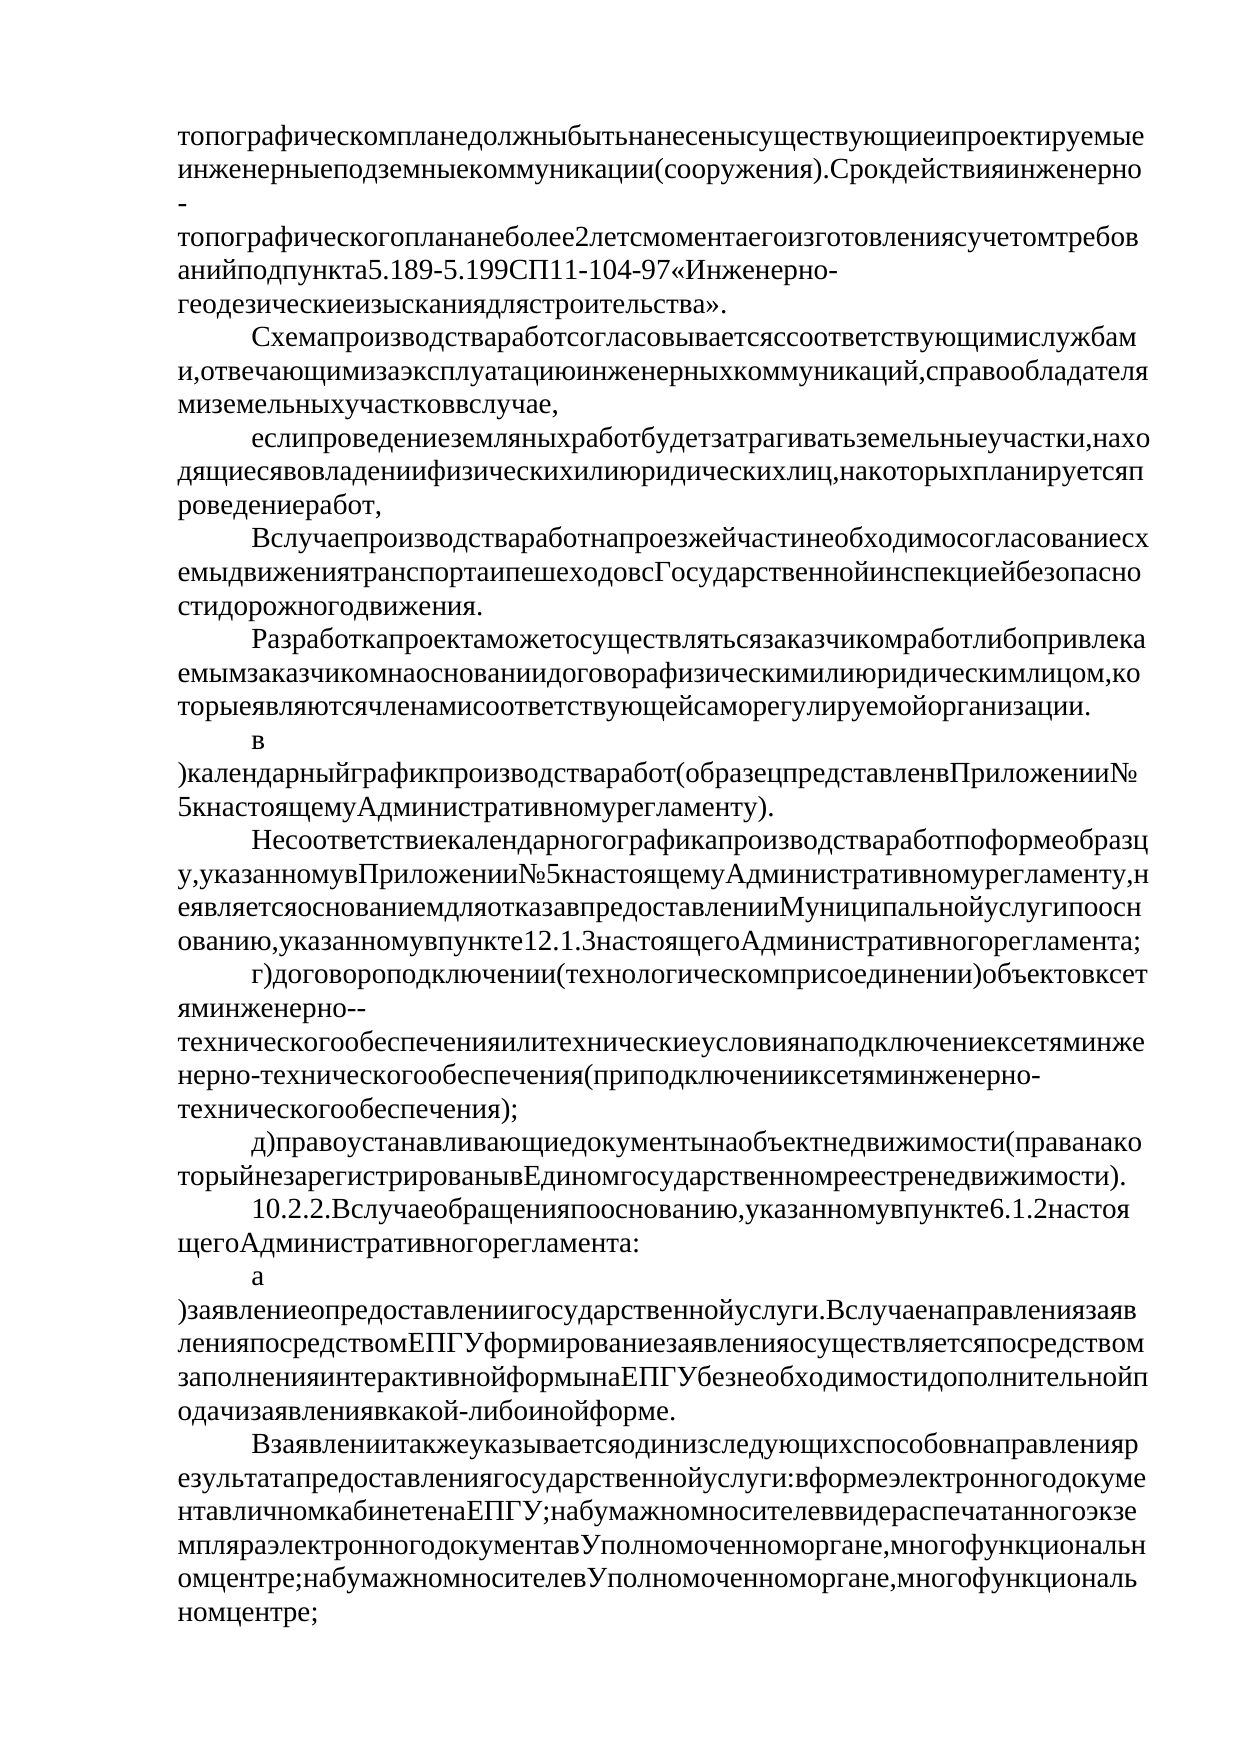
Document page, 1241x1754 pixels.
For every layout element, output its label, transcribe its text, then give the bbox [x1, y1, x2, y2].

text 10.2.2.Вслучаеобращенияпооснованию,указанномувпункте6.1.2настоящегоАдминистративногорегламента: [177, 1191, 1152, 1258]
text Схемапроизводстваработсогласовываетсяссоответствующимислужбами,отвечающимизаэксплуатациюинженерныхкоммуникаций,справообладателямиземельныхучастковвслучае, [177, 319, 1152, 420]
text Разработкапроектаможетосуществлятьсязаказчикомработлибопривлекаемымзаказчикомнаоснованиидоговорафизическимилиюридическимлицом,которыеявляютсячленамисоответствующейсаморегулируемойорганизации. [177, 621, 1152, 722]
text Несоответствиекалендарногографикапроизводстваработпоформеобразцу,указанномувПриложении№5кнастоящемуАдминистративномурегламенту,неявляетсяоснованиемдляотказавпредоставленииМуниципальнойуслугипооснованию,указанномувпункте12.1.3настоящегоАдминистративногорегламента; [177, 822, 1152, 957]
text г)договороподключении(технологическомприсоединении)объектовксетяминженерно-техническогообеспеченияилитехническиеусловиянаподключениексетяминженерно-техническогообеспечения(приподключенииксетяминженерно-техническогообеспечения); [177, 957, 1152, 1124]
text еслипроведениеземляныхработбудетзатрагиватьземельныеучастки,находящиесявовладениифизическихилиюридическихлиц,накоторыхпланируетсяпроведениеработ, [177, 420, 1152, 521]
text ВслучаепроизводстваработнапроезжейчастинеобходимосогласованиесхемыдвижениятранспортаипешеходовсГосударственнойинспекциейбезопасностидорожногодвижения. [177, 521, 1152, 621]
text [177, 118, 1152, 319]
text д)правоустанавливающиедокументынаобъектнедвижимости(праванакоторыйнезарегистрированывЕдиномгосударственномреестренедвижимости). [177, 1124, 1152, 1191]
text в)календарныйграфикпроизводстваработ(образецпредставленвПриложении№5кнастоящемуАдминистративномурегламенту). [177, 722, 1152, 822]
